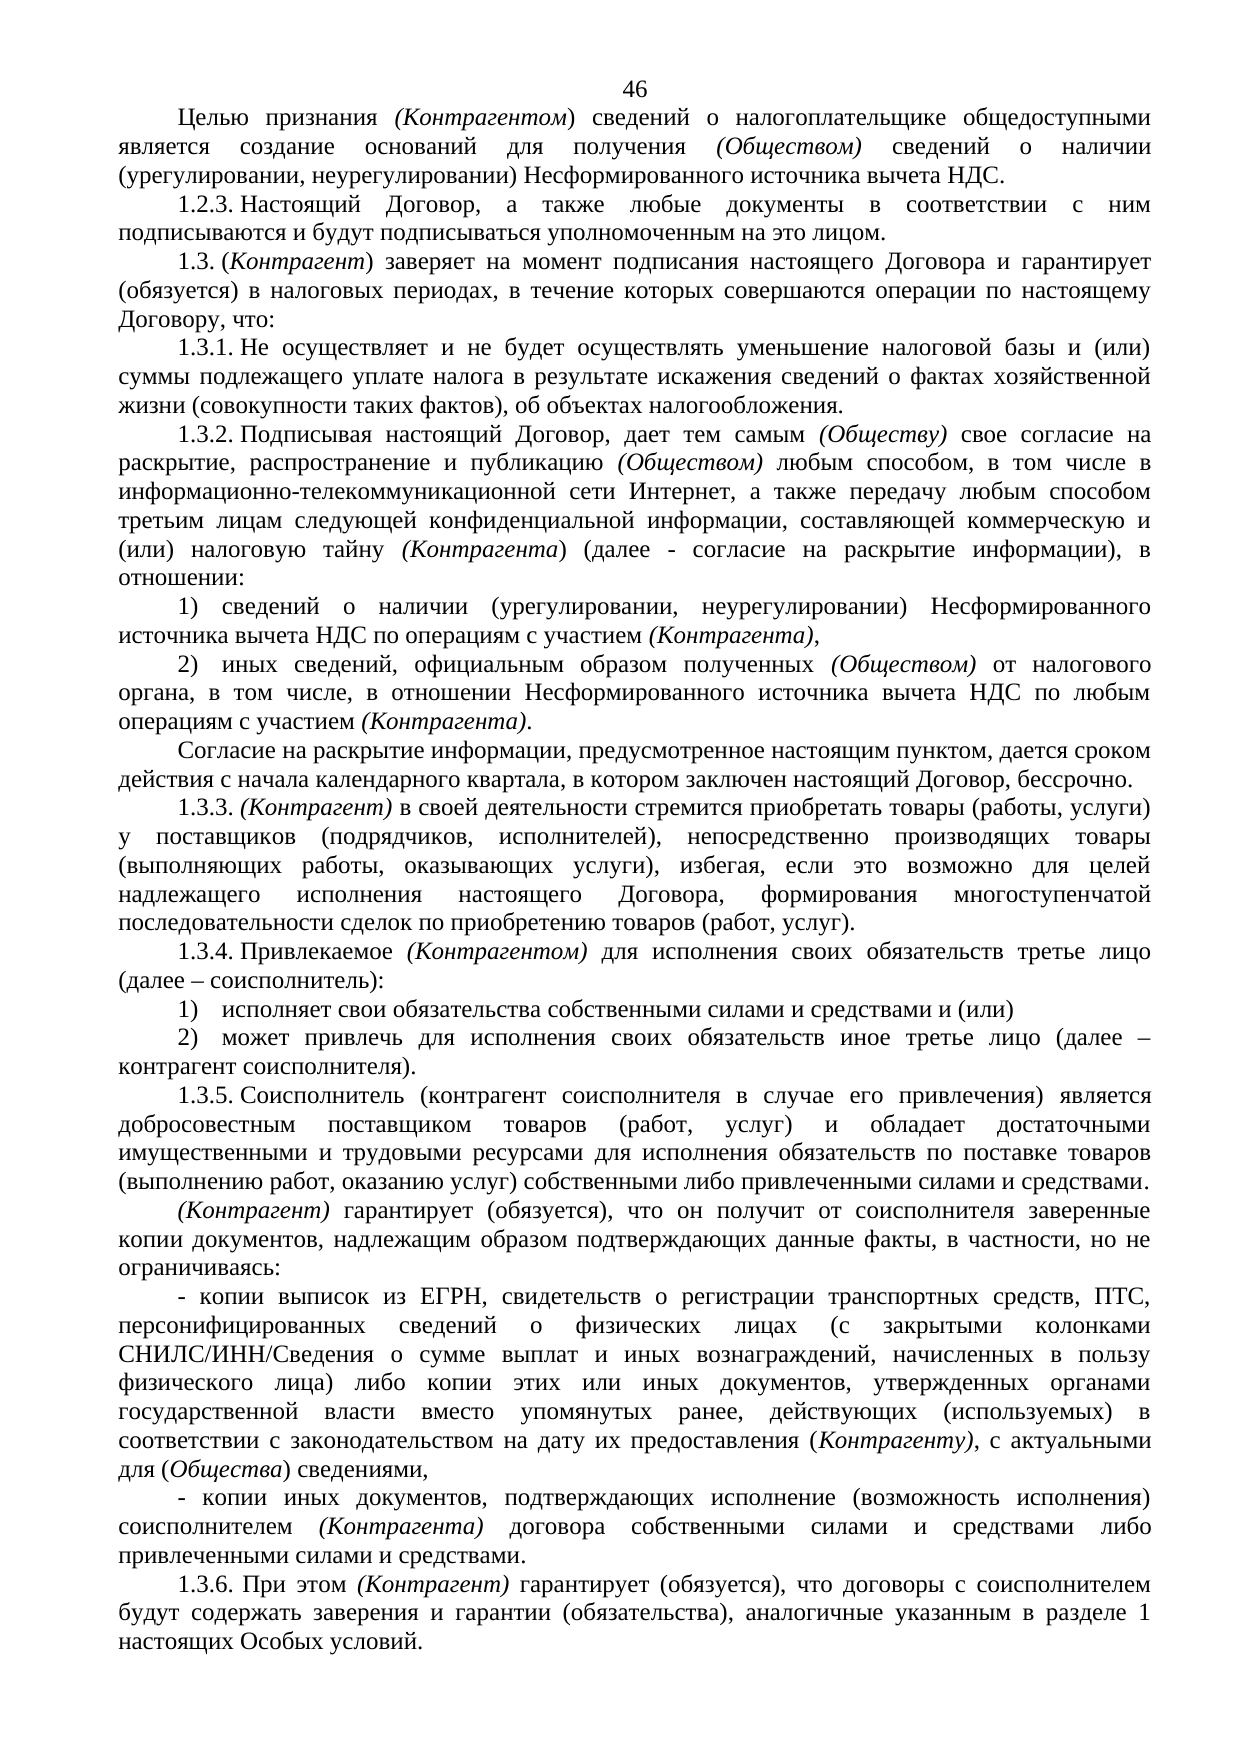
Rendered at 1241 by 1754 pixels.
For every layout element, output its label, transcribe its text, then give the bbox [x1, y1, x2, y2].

text 1.3.6. При этом (Контрагент) гарантирует (обязуется), что договоры с соисполнителем будут содержать заверения и гарантии (обязательства), аналогичные указанным в разделе 1 настоящих Особых условий. [118, 1569, 1152, 1655]
text 1.3.2. Подписывая настоящий Договор, дает тем самым (Обществу) свое согласие на раскрытие, распространение и публикацию (Обществом) любым способом, в том числе в информационно-телекоммуникационной сети Интернет, а также передачу любым способом третьим лицам следующей конфиденциальной информации, составляющей коммерческую и (или) налоговую тайну (Контрагента) (далее - согласие на раскрытие информации), в отношении: [118, 419, 1152, 591]
text 1.3. (Контрагент) заверяет на момент подписания настоящего Договора и гарантирует (обязуется) в налоговых периодах, в течение которых совершаются операции по настоящему Договору, что: [118, 246, 1152, 332]
text 1) исполняет свои обязательства собственными силами и средствами и (или) [118, 994, 1152, 1022]
text Согласие на раскрытие информации, предусмотренное настоящим пунктом, дается сроком действия с начала календарного квартала, в котором заключен настоящий Договор, бессрочно. [118, 735, 1152, 792]
text Целью признания (Контрагентом) сведений о налогоплательщике общедоступными является создание оснований для получения (Обществом) сведений о наличии (урегулировании, неурегулировании) Несформированного источника вычета НДС. [118, 102, 1152, 189]
text 1.3.3. (Контрагент) в своей деятельности стремится приобретать товары (работы, услуги) у поставщиков (подрядчиков, исполнителей), непосредственно производящих товары (выполняющих работы, оказывающих услуги), избегая, если это возможно для целей надлежащего исполнения настоящего Договора, формирования многоступенчатой последовательности сделок по приобретению товаров (работ, услуг). [118, 792, 1152, 936]
text (Контрагент) гарантирует (обязуется), что он получит от соисполнителя заверенные копии документов, надлежащим образом подтверждающих данные факты, в частности, но не ограничиваясь: [118, 1195, 1152, 1281]
list сведений о наличии (урегулировании, неурегулировании) Несформированного источника вычета НДС по операциям с участием (Контрагента), [118, 591, 1152, 649]
text - копии выписок из ЕГРН, свидетельств о регистрации транспортных средств, ПТС, персонифицированных сведений о физических лицах (с закрытыми колонками СНИЛС/ИНН/Сведения о сумме выплат и иных вознаграждений, начисленных в пользу физического лица) либо копии этих или иных документов, утвержденных органами государственной власти вместо упомянутых ранее, действующих (используемых) в соответствии с законодательством на дату их предоставления (Контрагенту), с актуальными для (Общества) сведениями, [118, 1281, 1152, 1482]
text 2) может привлечь для исполнения своих обязательств иное третье лицо (далее – контрагент соисполнителя). [118, 1022, 1152, 1080]
text - копии иных документов, подтверждающих исполнение (возможность исполнения) соисполнителем (Контрагента) договора собственными силами и средствами либо привлеченными силами и средствами. [118, 1482, 1152, 1569]
list иных сведений, официальным образом полученных (Обществом) от налогового органа, в том числе, в отношении Несформированного источника вычета НДС по любым операциям с участием (Контрагента). [118, 649, 1152, 735]
text 1.2.3. Настоящий Договор, а также любые документы в соответствии с ним подписываются и будут подписываться уполномоченным на это лицом. [118, 189, 1152, 246]
text 1.3.5. Соисполнитель (контрагент соисполнителя в случае его привлечения) является добросовестным поставщиком товаров (работ, услуг) и обладает достаточными имущественными и трудовыми ресурсами для исполнения обязательств по поставке товаров (выполнению работ, оказанию услуг) собственными либо привлеченными силами и средствами. [118, 1080, 1152, 1195]
text 1.3.1. Не осуществляет и не будет осуществлять уменьшение налоговой базы и (или) суммы подлежащего уплате налога в результате искажения сведений о фактах хозяйственной жизни (совокупности таких фактов), об объектах налогообложения. [118, 332, 1152, 419]
text 1.3.4. Привлекаемое (Контрагентом) для исполнения своих обязательств третье лицо (далее – cоисполнитель): [118, 936, 1152, 994]
